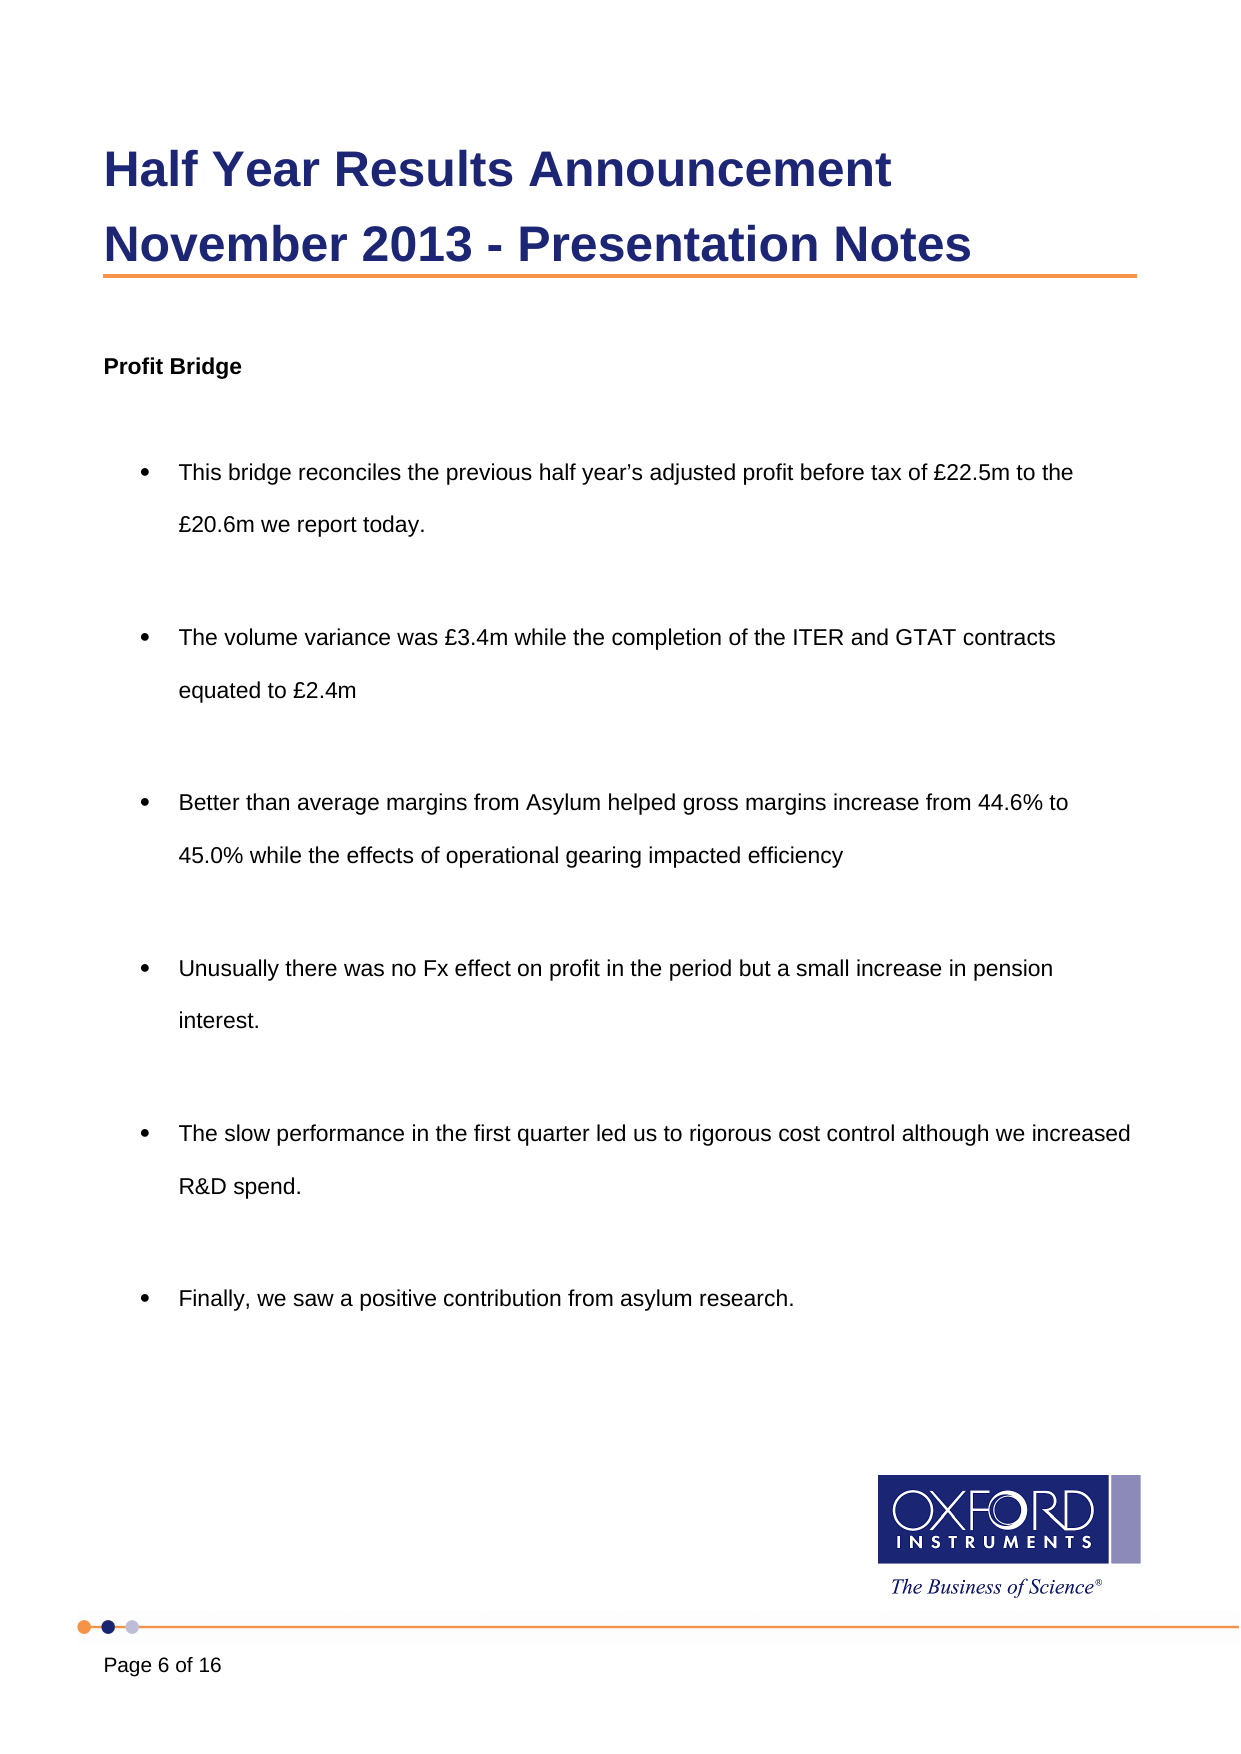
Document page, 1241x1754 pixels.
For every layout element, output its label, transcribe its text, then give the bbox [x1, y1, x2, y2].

text Profit Bridge [103, 353, 1137, 380]
picture [76, 1611, 1239, 1645]
list Better than average margins from Asylum helped gross margins increase from 44.6% to 45.0% while the effects of operational gearing impacted efficiency [141, 789, 1137, 926]
list The volume variance was £3.4m while the completion of the ITER and GTAT contracts equated to £2.4m [141, 624, 1137, 761]
list Unusually there was no Fx effect on profit in the period but a small increase in pension interest. [141, 955, 1137, 1091]
picture [878, 1475, 1141, 1598]
list The slow performance in the first quarter led us to rigorous cost control although we increased R&D spend. [141, 1120, 1137, 1257]
list Finally, we saw a positive contribution from asylum research. [141, 1285, 1137, 1369]
list This bridge reconciles the previous half year’s adjusted profit before tax of £22.5m to the £20.6m we report today. [141, 459, 1137, 595]
